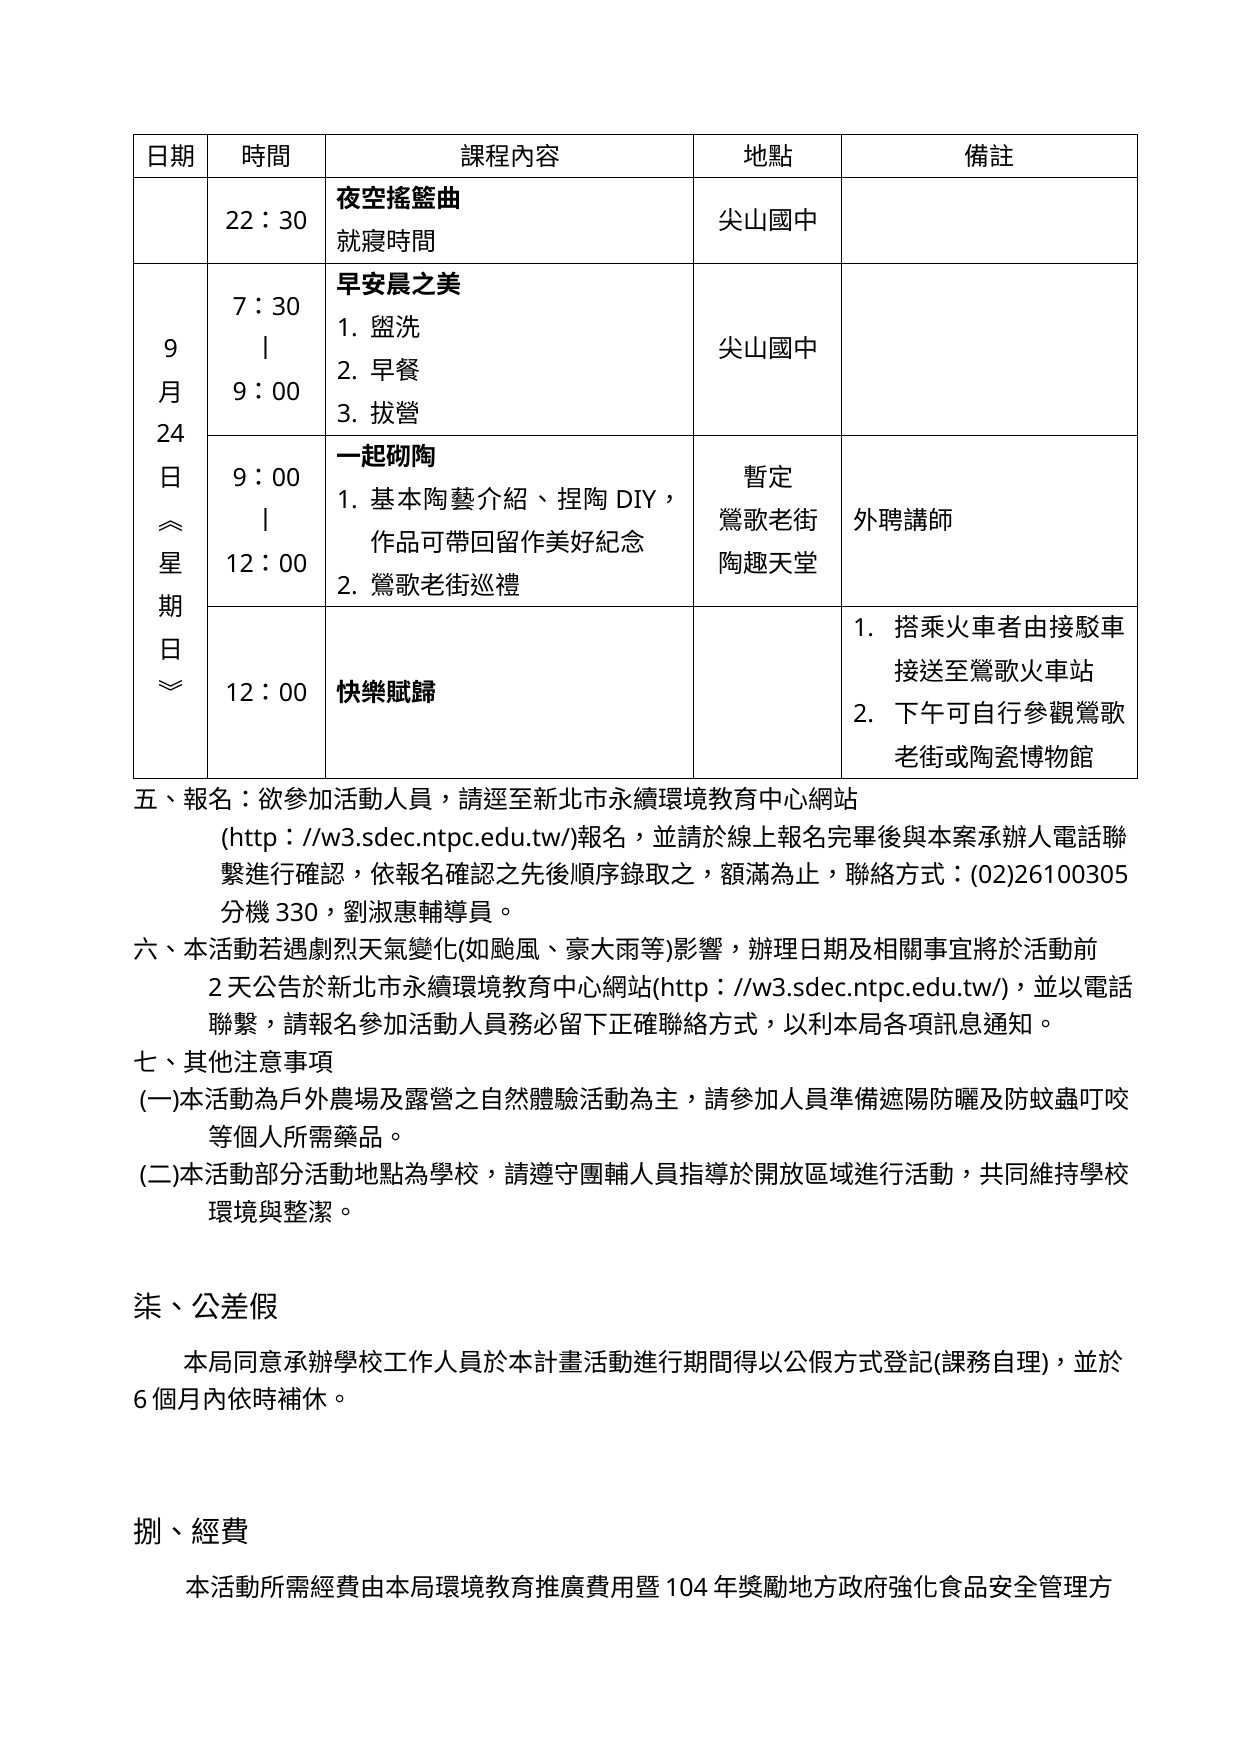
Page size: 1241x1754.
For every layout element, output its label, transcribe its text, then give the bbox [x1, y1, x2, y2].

table_header 課程內容 [326, 135, 693, 177]
table_cell [694, 607, 841, 778]
table_cell 12：00 [208, 607, 325, 778]
table_cell 尖山國中 [694, 178, 841, 263]
table_cell 7：30 丨 9：00 [208, 264, 325, 434]
table_header 時間 [208, 135, 325, 177]
table_cell 夜空搖籃曲 就寢時間 [326, 178, 693, 263]
text 五、報名：欲參加活動人員，請逕至新北市永續環境教育中心網站 [133, 779, 1137, 817]
text 捌、經費 [133, 1492, 1137, 1567]
table_header 日期 [134, 135, 207, 177]
table_cell 搭乘火車者由接駁車接送至鶯歌火車站 下午可自行參觀鶯歌老街或陶瓷博物館 [842, 607, 1137, 778]
table_cell 快樂賦歸 [326, 607, 693, 778]
table_cell 22：30 [208, 178, 325, 263]
table_cell 一起砌陶 基本陶藝介紹、捏陶DIY，作品可帶回留作美好紀念 鶯歌老街巡禮 [326, 436, 693, 606]
text (http：//w3.sdec.ntpc.edu.tw/)報名，並請於線上報名完畢後與本案承辦人電話聯繫進行確認，依報名確認之先後順序錄取之，額滿為止，聯絡方式：(02)26100305分機330，劉淑惠輔導員。 [220, 817, 1137, 929]
table_cell [842, 264, 1137, 434]
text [133, 1567, 1137, 1604]
table_cell 9：00 丨 12：00 [208, 436, 325, 606]
text (一)本活動為戶外農場及露營之自然體驗活動為主，請參加人員準備遮陽防曬及防蚊蟲叮咬等個人所需藥品。 [133, 1079, 1137, 1154]
table_cell 9 月 24 日 ︽ 星 期 日 ︾ [134, 264, 207, 778]
table_cell 尖山國中 [694, 264, 841, 434]
table_cell [842, 178, 1137, 263]
text 六、本活動若遇劇烈天氣變化(如颱風、豪大雨等)影響，辦理日期及相關事宜將於活動前 2天公告於新北市永續環境教育中心網站(http：//w3.sdec.ntpc.edu.tw/)，並以電話聯繫，請報名參加活動人員務必留下正確聯絡方式，以利本局各項訊息通知。 [133, 929, 1137, 1042]
table_header 地點 [694, 135, 841, 177]
table_header 備註 [842, 135, 1137, 177]
table_cell 早安晨之美 盥洗 早餐 拔營 [326, 264, 693, 434]
text (二)本活動部分活動地點為學校，請遵守團輔人員指導於開放區域進行活動，共同維持學校環境與整潔。 [133, 1154, 1137, 1229]
table_cell 暫定 鶯歌老街 陶趣天堂 [694, 436, 841, 606]
text 本局同意承辦學校工作人員於本計畫活動進行期間得以公假方式登記(課務自理)，並於6個月內依時補休。 [133, 1342, 1137, 1417]
text 七、其他注意事項 [133, 1042, 1137, 1079]
text 柒、公差假 [133, 1267, 1137, 1342]
table_cell 外聘講師 [842, 436, 1137, 606]
